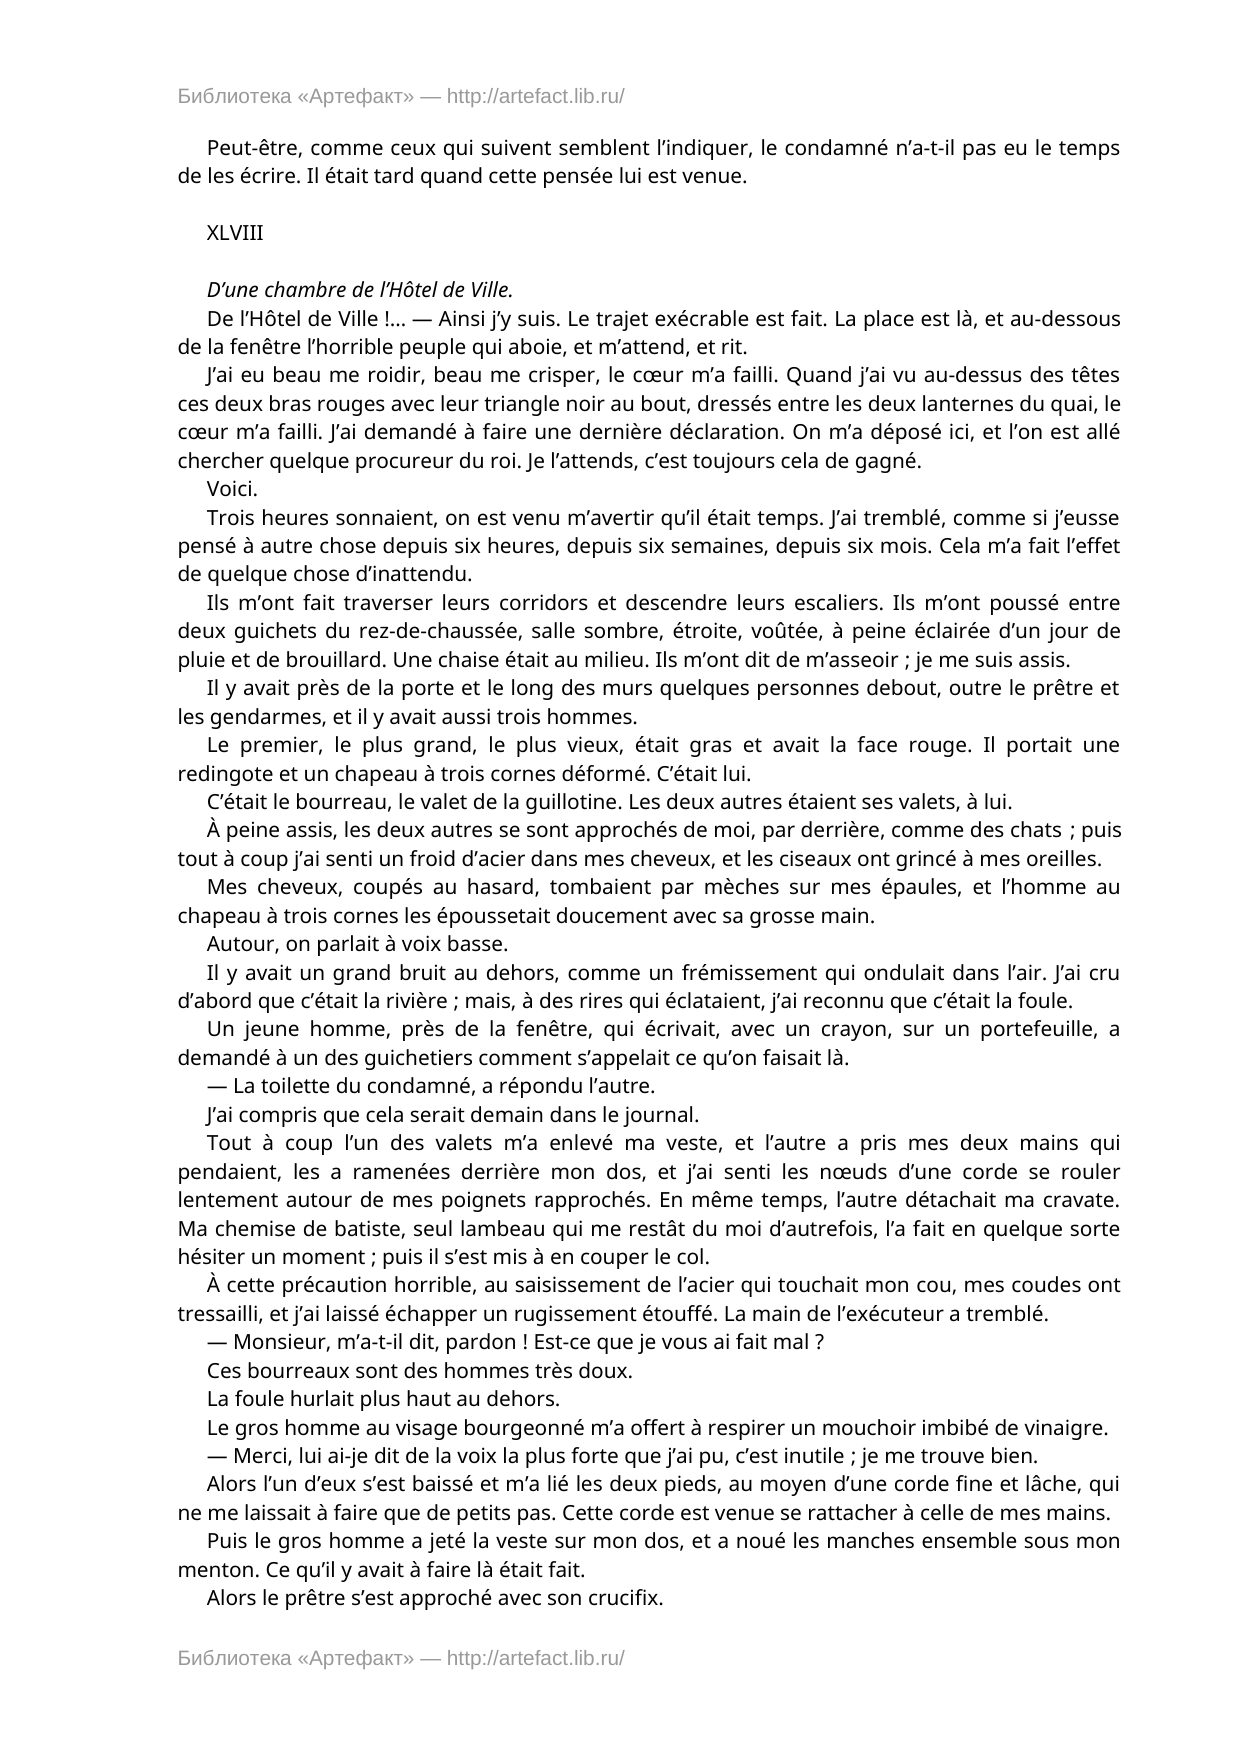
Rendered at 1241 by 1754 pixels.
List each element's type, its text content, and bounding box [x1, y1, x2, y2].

text Autour, on parlait à voix basse. [177, 929, 1122, 958]
text Alors l’un d’eux s’est baissé et m’a lié les deux pieds, au moyen d’une corde fine et lâche, qui ne me laissait à faire que de petits pas. Cette corde est venue se rattacher à celle de mes mains. [177, 1469, 1122, 1526]
text — Monsieur, m’a-t-il dit, pardon ! Est-ce que je vous ai fait mal ? [177, 1327, 1122, 1356]
text Il y avait un grand bruit au dehors, comme un frémissement qui ondulait dans l’air. J’ai cru d’abord que c’était la rivière ; mais, à des rires qui éclataient, j’ai reconnu que c’était la foule. [177, 958, 1122, 1014]
text J’ai eu beau me roidir, beau me crisper, le cœur m’a failli. Quand j’ai vu au-dessus des têtes ces deux bras rouges avec leur triangle noir au bout, dressés entre les deux lanternes du quai, le cœur m’a failli. J’ai demandé à faire une dernière déclaration. On m’a déposé ici, et l’on est allé chercher quelque procureur du roi. Je l’attends, c’est toujours cela de gagné. [177, 361, 1122, 474]
text XLVIII [177, 218, 1122, 247]
text Puis le gros homme a jeté la veste sur mon dos, et a noué les manches ensemble sous mon menton. Ce qu’il y avait à faire là était fait. [177, 1526, 1122, 1583]
text — Merci, lui ai-je dit de la voix la plus forte que j’ai pu, c’est inutile ; je me trouve bien. [177, 1441, 1122, 1469]
text Mes cheveux, coupés au hasard, tombaient par mèches sur mes épaules, et l’homme au chapeau à trois cornes les époussetait doucement avec sa grosse main. [177, 872, 1122, 929]
text Il y avait près de la porte et le long des murs quelques personnes debout, outre le prêtre et les gendarmes, et il y avait aussi trois hommes. [177, 673, 1122, 730]
text Alors le prêtre s’est approché avec son crucifix. [177, 1583, 1122, 1612]
text La foule hurlait plus haut au dehors. [177, 1384, 1122, 1413]
text Le gros homme au visage bourgeonné m’a offert à respirer un mouchoir imbibé de vinaigre. [177, 1413, 1122, 1441]
text Un jeune homme, près de la fenêtre, qui écrivait, avec un crayon, sur un portefeuille, a demandé à un des guichetiers comment s’appelait ce qu’on faisait là. [177, 1014, 1122, 1071]
text Trois heures sonnaient, on est venu m’avertir qu’il était temps. J’ai tremblé, comme si j’eusse pensé à autre chose depuis six heures, depuis six semaines, depuis six mois. Cela m’a fait l’effet de quelque chose d’inattendu. [177, 503, 1122, 588]
text Le premier, le plus grand, le plus vieux, était gras et avait la face rouge. Il portait une redingote et un chapeau à trois cornes déformé. C’était lui. [177, 730, 1122, 787]
text À cette précaution horrible, au saisissement de l’acier qui touchait mon cou, mes coudes ont tressailli, et j’ai laissé échapper un rugissement étouffé. La main de l’exécuteur a tremblé. [177, 1271, 1122, 1327]
text — La toilette du condamné, a répondu l’autre. [177, 1071, 1122, 1100]
text Voici. [177, 474, 1122, 503]
text C’était le bourreau, le valet de la guillotine. Les deux autres étaient ses valets, à lui. [177, 787, 1122, 816]
text Peut-être, comme ceux qui suivent semblent l’indiquer, le condamné n’a-t-il pas eu le temps de les écrire. Il était tard quand cette pensée lui est venue. [177, 133, 1122, 190]
text À peine assis, les deux autres se sont approchés de moi, par derrière, comme des chats ; puis tout à coup j’ai senti un froid d’acier dans mes cheveux, et les ciseaux ont grincé à mes oreilles. [177, 816, 1122, 872]
text J’ai compris que cela serait demain dans le journal. [177, 1100, 1122, 1128]
text Ces bourreaux sont des hommes très doux. [177, 1356, 1122, 1384]
text Ils m’ont fait traverser leurs corridors et descendre leurs escaliers. Ils m’ont poussé entre deux guichets du rez-de-chaussée, salle sombre, étroite, voûtée, à peine éclairée d’un jour de pluie et de brouillard. Une chaise était au milieu. Ils m’ont dit de m’asseoir ; je me suis assis. [177, 588, 1122, 673]
text De l’Hôtel de Ville !… — Ainsi j’y suis. Le trajet exécrable est fait. La place est là, et au-dessous de la fenêtre l’horrible peuple qui aboie, et m’attend, et rit. [177, 304, 1122, 361]
text D’une chambre de l’Hôtel de Ville. [177, 275, 1122, 304]
text Tout à coup l’un des valets m’a enlevé ma veste, et l’autre a pris mes deux mains qui pendaient, les a ramenées derrière mon dos, et j’ai senti les nœuds d’une corde se rouler lentement autour de mes poignets rapprochés. En même temps, l’autre détachait ma cravate. Ma chemise de batiste, seul lambeau qui me restât du moi d’autrefois, l’a fait en quelque sorte hésiter un moment ; puis il s’est mis à en couper le col. [177, 1128, 1122, 1271]
